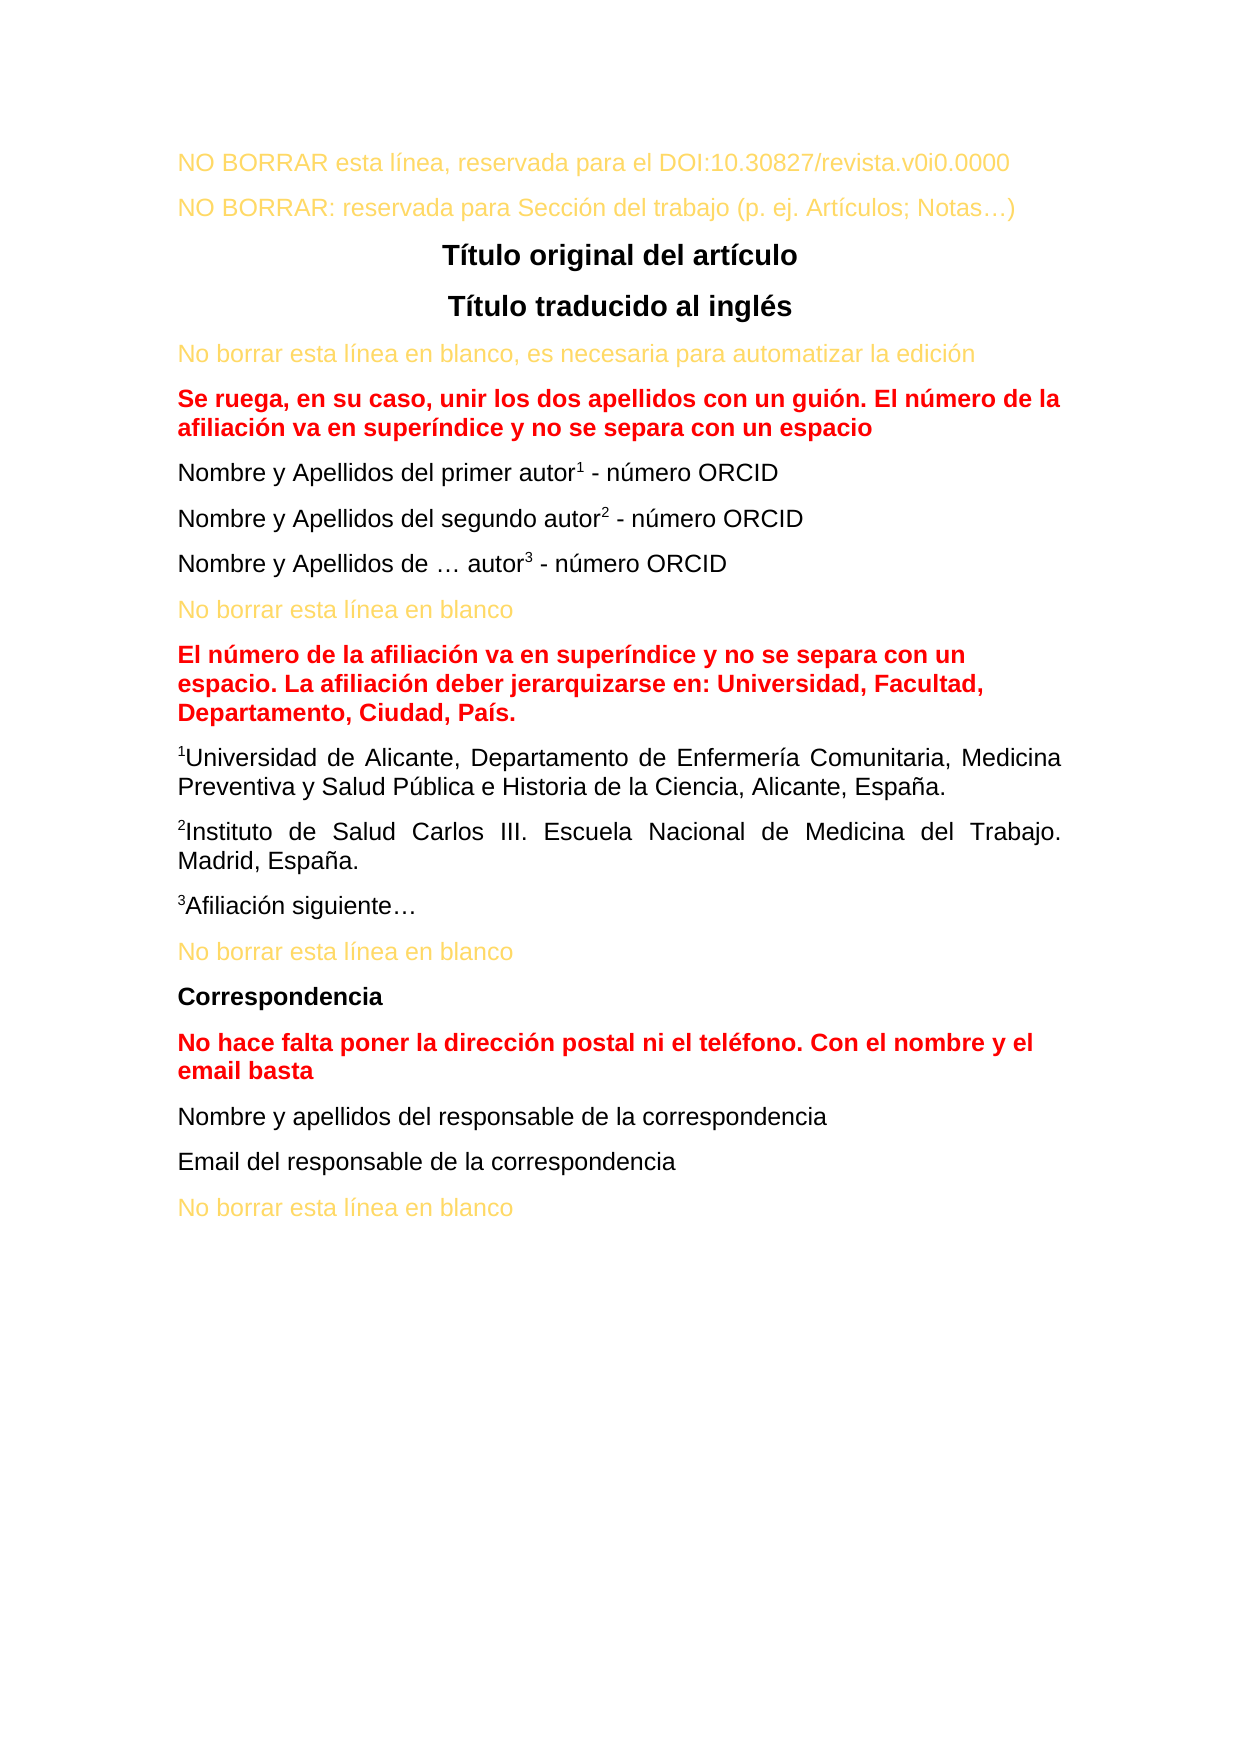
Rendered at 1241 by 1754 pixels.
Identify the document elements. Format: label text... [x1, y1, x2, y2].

text Título traducido al inglés [177, 289, 1063, 322]
text 1Universidad de Alicante, Departamento de Enfermería Comunitaria, Medicina Preventiva y Salud Pública e Historia de la Ciencia, Alicante, España. [177, 743, 1063, 801]
text No borrar esta línea en blanco, es necesaria para automatizar la edición [177, 339, 1063, 368]
text Se ruega, en su caso, unir los dos apellidos con un guión. El número de la afiliación va en superíndice y no se separa con un espacio [177, 384, 1063, 442]
text Nombre y apellidos del responsable de la correspondencia [177, 1102, 1063, 1131]
text NO BORRAR: reservada para Sección del trabajo (p. ej. Artículos; Notas…) [177, 193, 1063, 222]
text El número de la afiliación va en superíndice y no se separa con un espacio. La afiliación deber jerarquizarse en: Universidad, Facultad, Departamento, Ciudad, País. [177, 640, 1063, 726]
text Correspondencia [177, 982, 1063, 1011]
text 3Afiliación siguiente… [177, 891, 1063, 920]
text Nombre y Apellidos del segundo autor2 - número ORCID [177, 504, 1063, 533]
text No borrar esta línea en blanco [177, 937, 1063, 966]
text Nombre y Apellidos de … autor3 - número ORCID [177, 549, 1063, 578]
text No borrar esta línea en blanco [177, 595, 1063, 623]
text No hace falta poner la dirección postal ni el teléfono. Con el nombre y el email basta [177, 1028, 1063, 1085]
text 2Instituto de Salud Carlos III. Escuela Nacional de Medicina del Trabajo. Madrid, España. [177, 817, 1063, 875]
text NO BORRAR esta línea, reservada para el DOI:10.30827/revista.v0i0.0000 [177, 148, 1063, 176]
text Nombre y Apellidos del primer autor1 - número ORCID [177, 458, 1063, 487]
text Título original del artículo [177, 238, 1063, 272]
text No borrar esta línea en blanco [177, 1193, 1063, 1221]
text Email del responsable de la correspondencia [177, 1147, 1063, 1176]
